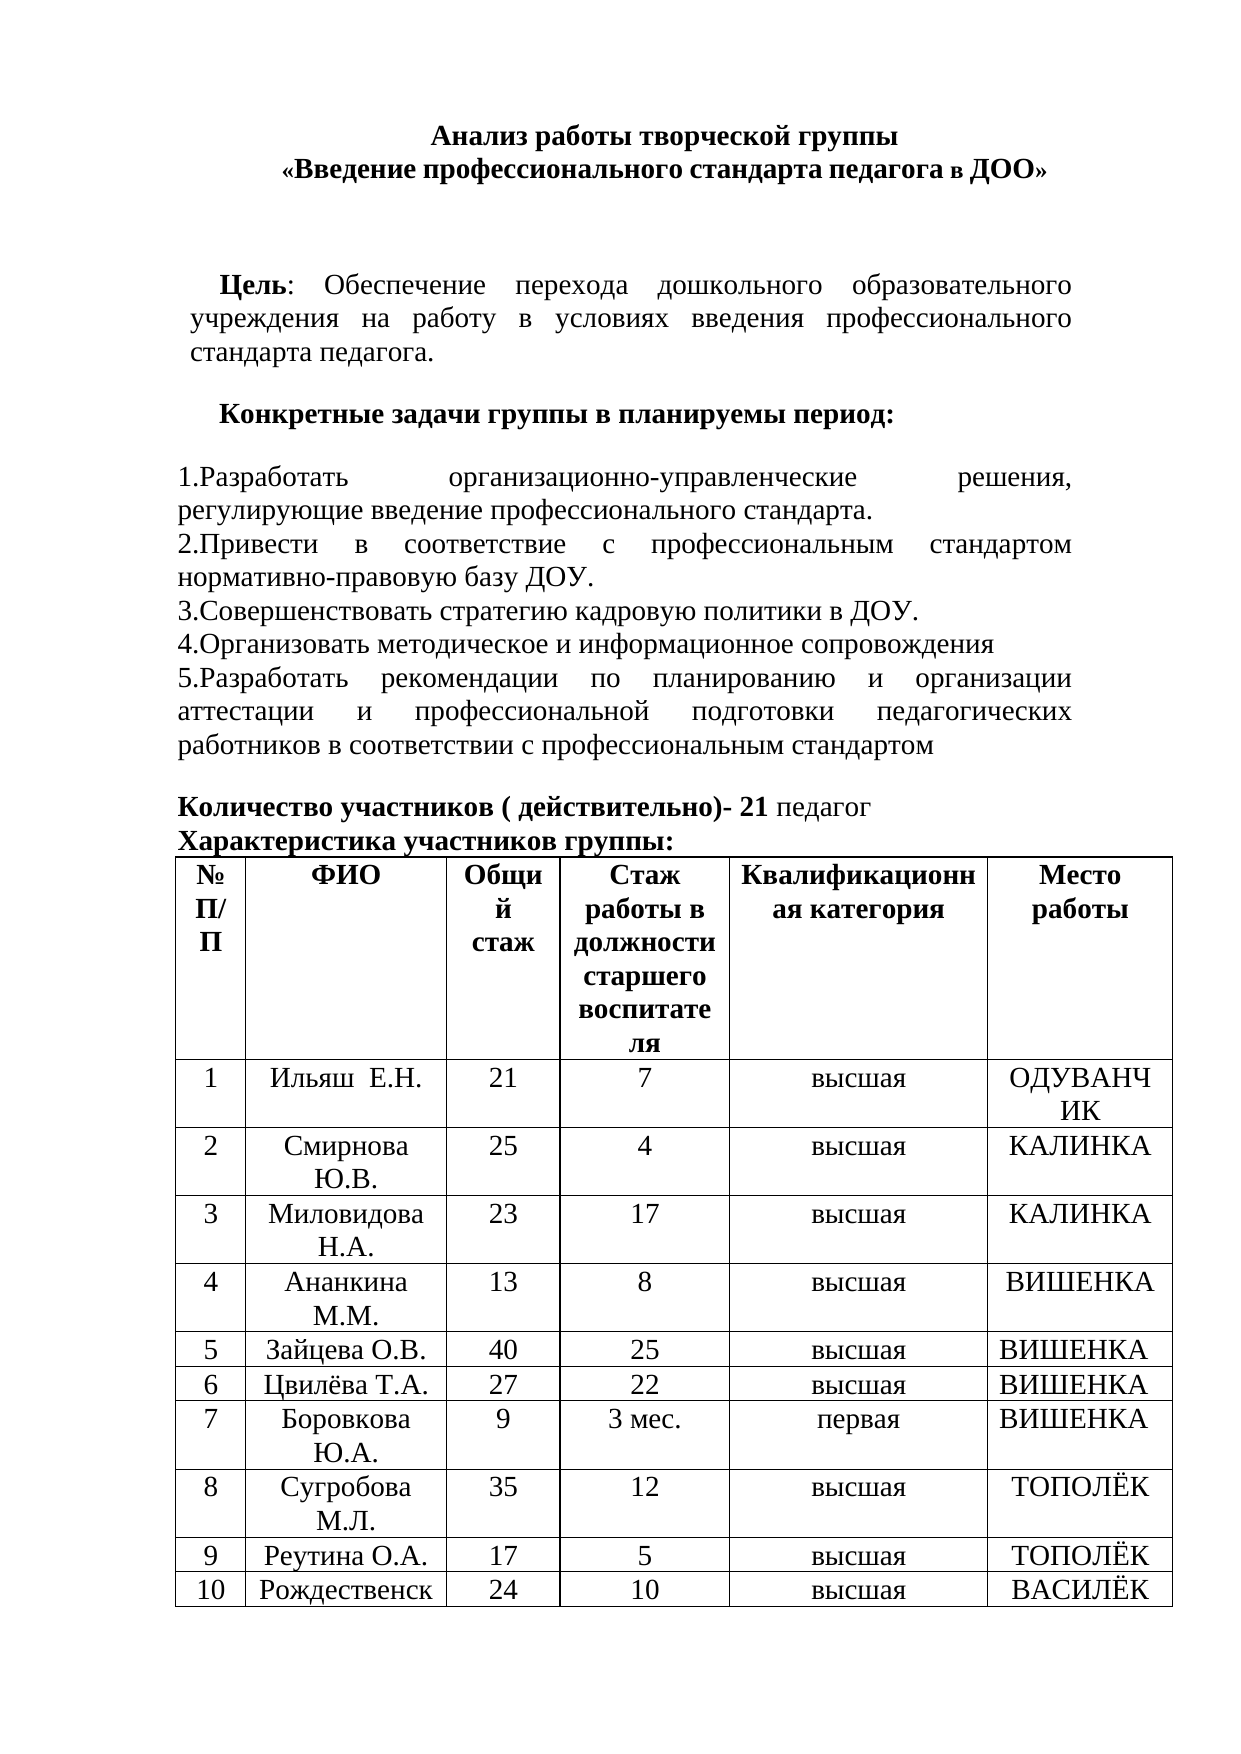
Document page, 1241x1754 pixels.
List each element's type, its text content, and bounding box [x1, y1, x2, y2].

table_cell Реутина О.А. [246, 1538, 446, 1571]
table_cell 13 [447, 1264, 559, 1331]
table_cell 5 [561, 1538, 729, 1571]
table_header Место работы [988, 858, 1172, 1059]
table_cell 9 [447, 1401, 559, 1468]
table_cell 21 [447, 1060, 559, 1127]
table_cell ВИШЕНКА [988, 1401, 1172, 1468]
table_cell высшая [730, 1538, 987, 1571]
table_cell высшая [730, 1332, 987, 1366]
table_cell 40 [447, 1332, 559, 1366]
table_header Стаж работы в должности старшего воспитателя [561, 858, 729, 1059]
table_cell 4 [176, 1264, 245, 1331]
table_cell 10 [176, 1572, 245, 1606]
table_cell 5 [176, 1332, 245, 1366]
table_cell Миловидова Н.А. [246, 1196, 446, 1263]
table_cell 8 [561, 1264, 729, 1331]
table_cell ТОПОЛЁК [988, 1538, 1172, 1571]
text Количество участников ( действительно)- 21 педагог [177, 789, 1072, 823]
table_cell высшая [730, 1470, 987, 1537]
table_cell ВИШЕНКА [988, 1332, 1172, 1366]
table_cell 7 [561, 1060, 729, 1127]
table_cell ВИШЕНКА [988, 1367, 1172, 1400]
table_cell 24 [447, 1572, 559, 1606]
table_cell ОДУВАНЧИК [988, 1060, 1172, 1127]
table_cell ТОПОЛЁК [988, 1470, 1172, 1537]
table_header Квалификационная категория [730, 858, 987, 1059]
text 2.Привести в соответствие с профессиональным стандартом нормативно-правовую базу ДОУ. [177, 526, 1072, 593]
table_cell Рождественская Е.Е. [246, 1572, 446, 1606]
text 4.Организовать методическое и информационное сопровождения [177, 626, 1072, 660]
table_cell 17 [561, 1196, 729, 1263]
table_cell 17 [447, 1538, 559, 1571]
table_cell КАЛИНКА [988, 1128, 1172, 1195]
table_cell КАЛИНКА [988, 1196, 1172, 1263]
table_cell высшая [730, 1196, 987, 1263]
table_header Общий стаж [447, 858, 559, 1059]
table_cell Боровкова Ю.А. [246, 1401, 446, 1468]
table_cell первая [730, 1401, 987, 1468]
table_cell 8 [176, 1470, 245, 1537]
table_header № П/П [176, 858, 245, 1059]
table_cell 3 [176, 1196, 245, 1263]
text «Введение профессионального стандарта педагога в ДОО» [177, 152, 1152, 185]
text 1.Разработать организационно-управленческие решения, регулирующие введение профессионального стандарта. [177, 459, 1072, 526]
table_cell 7 [176, 1401, 245, 1468]
table_cell 12 [561, 1470, 729, 1537]
table_cell ВАСИЛЁК [988, 1572, 1172, 1606]
table_cell Ананкина М.М. [246, 1264, 446, 1331]
table_cell Зайцева О.В. [246, 1332, 446, 1366]
table_cell 22 [561, 1367, 729, 1400]
table_cell 27 [447, 1367, 559, 1400]
table_cell высшая [730, 1060, 987, 1127]
table_cell Ильяш Е.Н. [246, 1060, 446, 1127]
table_cell 2 [176, 1128, 245, 1195]
table_cell 10 [561, 1572, 729, 1606]
table_cell высшая [730, 1367, 987, 1400]
table_cell высшая [730, 1572, 987, 1606]
table_cell Сугробова М.Л. [246, 1470, 446, 1537]
table_cell ВИШЕНКА [988, 1264, 1172, 1331]
table_cell 25 [447, 1128, 559, 1195]
text Конкретные задачи группы в планируемы период: [219, 396, 1152, 430]
table_cell Цвилёва Т.А. [246, 1367, 446, 1400]
table_cell 35 [447, 1470, 559, 1537]
table_cell 9 [176, 1538, 245, 1571]
table_cell 25 [561, 1332, 729, 1366]
table_cell 23 [447, 1196, 559, 1263]
table_cell высшая [730, 1128, 987, 1195]
text Характеристика участников группы: [177, 823, 1072, 856]
table_cell 4 [561, 1128, 729, 1195]
table_header ФИО [246, 858, 446, 1059]
table_cell Смирнова Ю.В. [246, 1128, 446, 1195]
text 3.Совершенствовать стратегию кадровую политики в ДОУ. [177, 593, 1152, 626]
table_cell 6 [176, 1367, 245, 1400]
text Анализ работы творческой группы [177, 118, 1152, 152]
table_cell высшая [730, 1264, 987, 1331]
text Цель: Обеспечение перехода дошкольного образовательного учреждения на работу в условиях введения профессионального стандарта педагога. [190, 267, 1072, 368]
table_cell 1 [176, 1060, 245, 1127]
table_cell 3 мес. [561, 1401, 729, 1468]
text 5.Разработать рекомендации по планированию и организации аттестации и профессиональной подготовки педагогических работников в соответствии с профессиональным стандартом [177, 660, 1072, 761]
